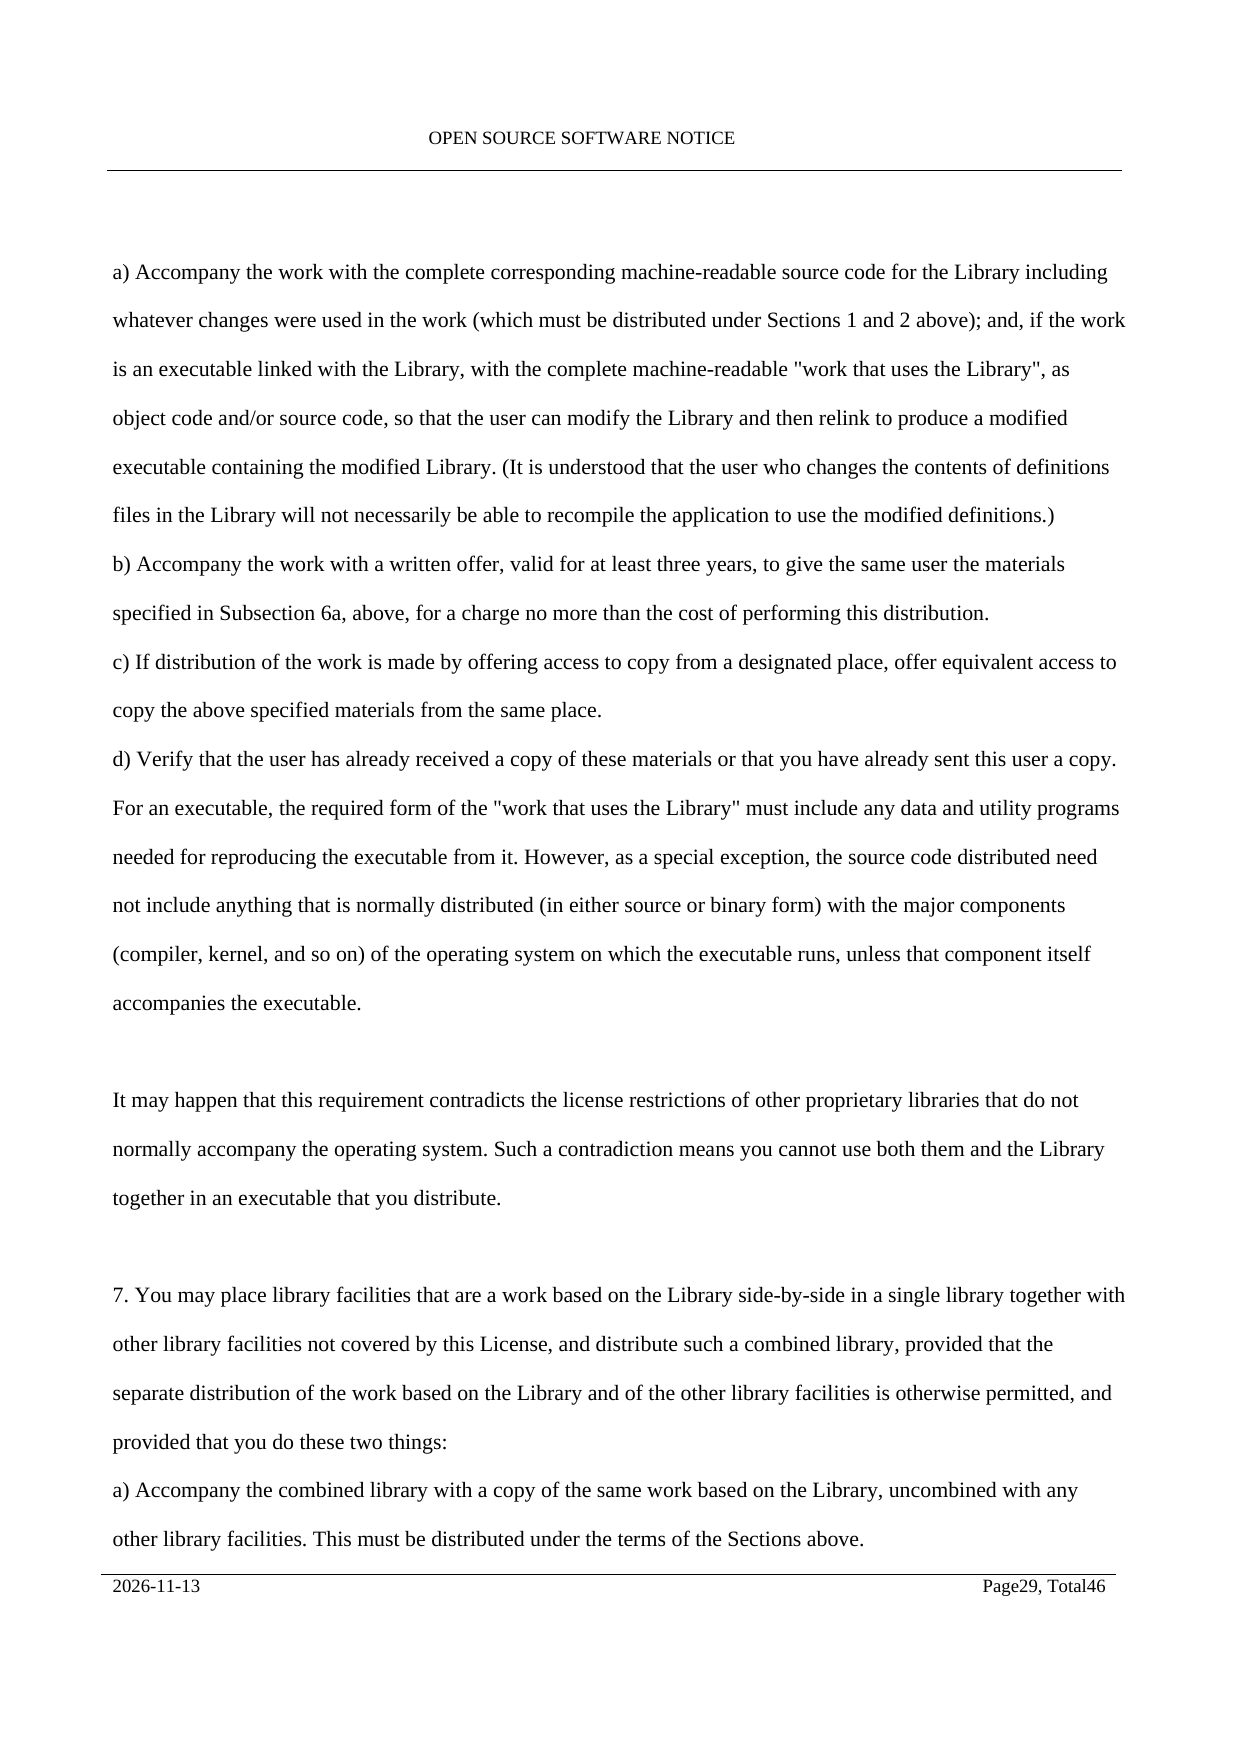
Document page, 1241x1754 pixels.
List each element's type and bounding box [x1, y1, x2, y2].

text [112, 206, 1128, 1555]
